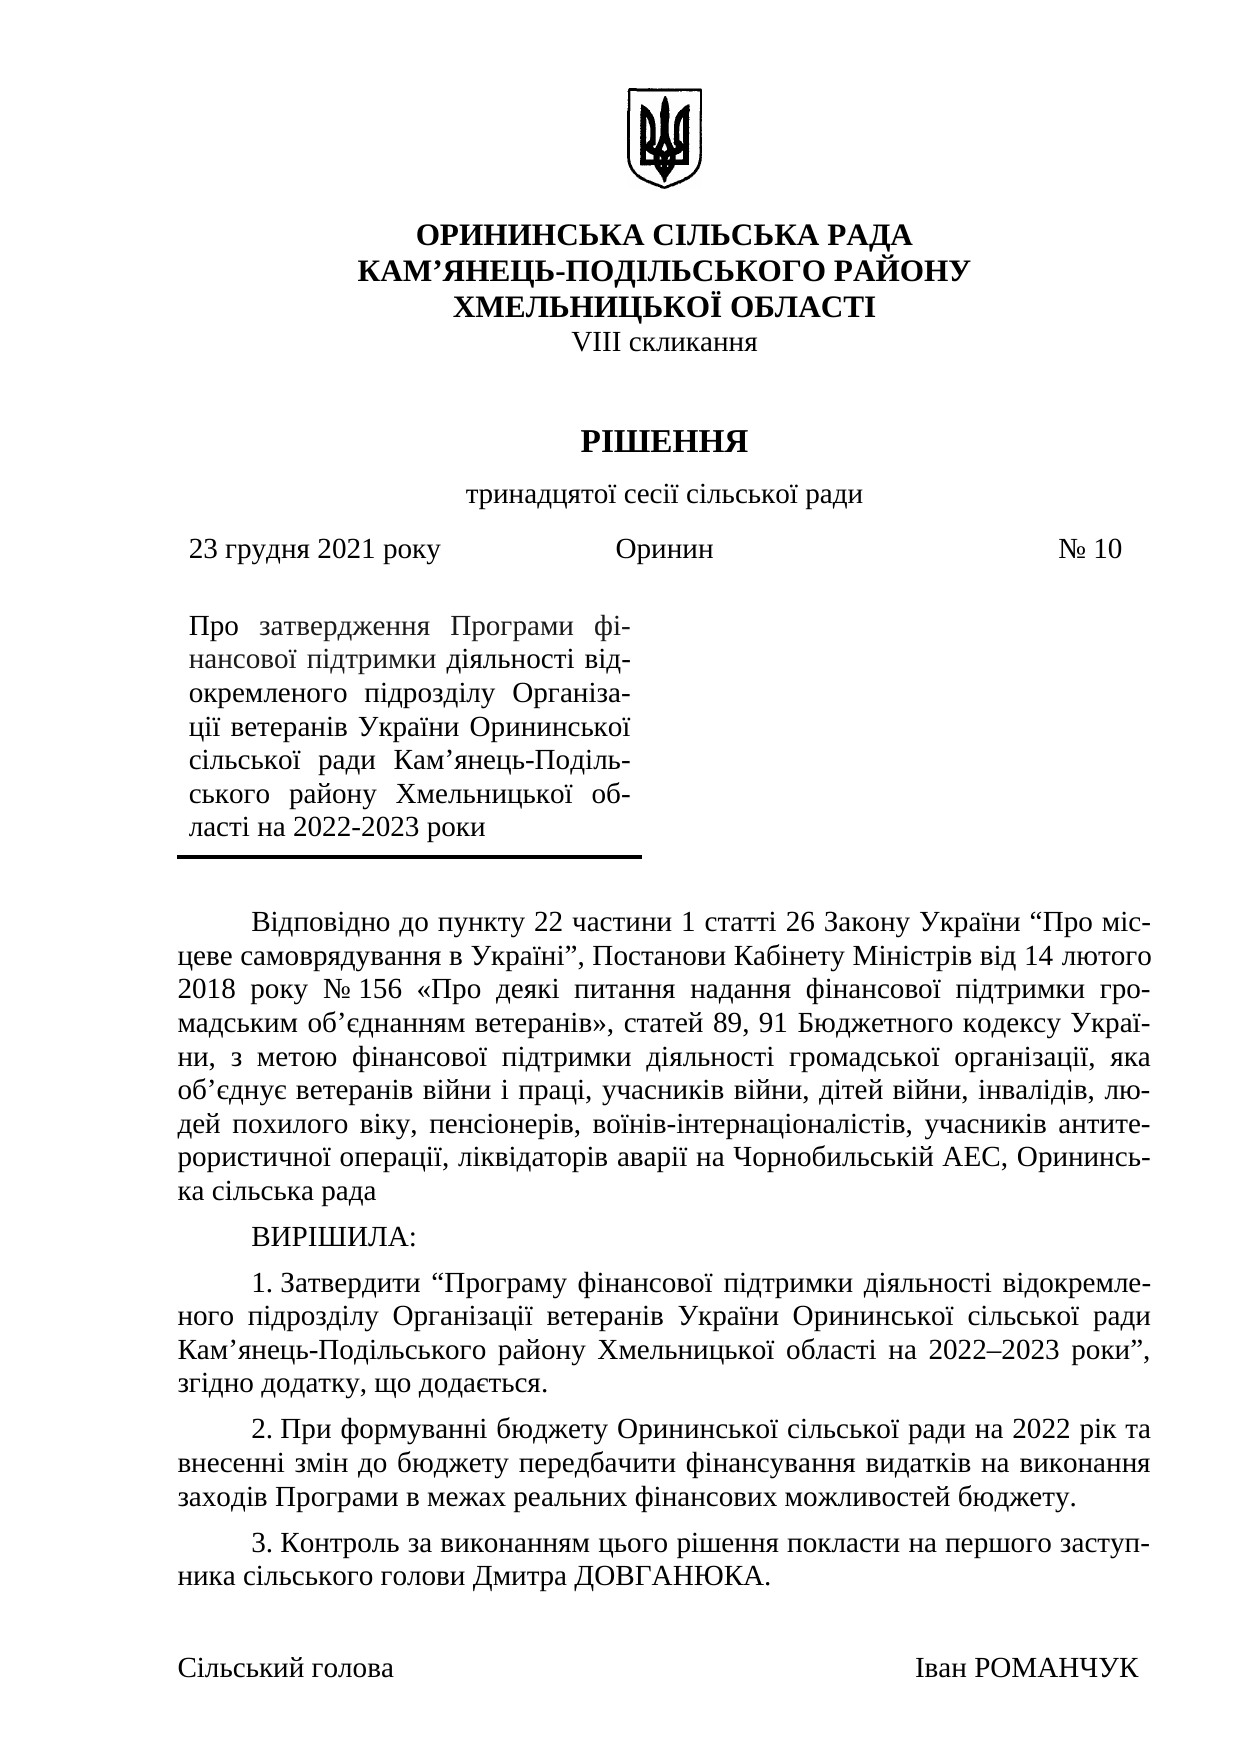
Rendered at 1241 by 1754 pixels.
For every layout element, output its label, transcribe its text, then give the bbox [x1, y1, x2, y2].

text VIIІ скликання [177, 324, 1152, 358]
text ВИРІШИЛА: [177, 1219, 1152, 1252]
text ОРИНИНСЬКА СІЛЬСЬКА РАДА [177, 217, 1152, 253]
table_header № 10 [831, 531, 1133, 574]
text Відповідно до пункту 22 частини 1 статті 26 Закону України “Про міс-цеве самоврядування в Україні”, Постанови Кабінету Міністрів від 14 лютого 2018 року № 156 «Про деякі питання надання фінансової підтримки гро-мадським об’єднанням ветеранів», статей 89, 91 Бюджетного кодексу Украї-ни, з метою фінансової підтримки діяльності громадської організації, яка об’єднує ветеранів війни і праці, учасників війни, дітей війни, інвалідів, лю-дей похилого віку, пенсіонерів, воїнів-інтернаціоналістів, учасників антите-рористичної операції, ліквідаторів аварії на Чорнобильській АЕС, Орининсь-ка сільська рада [177, 904, 1152, 1206]
text 1. Затвердити “Програму фінансової підтримки діяльності відокремле-ного підрозділу Організації ветеранів України Орининської сільської ради Кам’янець-Подільського району Хмельницької області на 2022–2023 роки”, згідно додатку, що додається. [177, 1265, 1152, 1399]
text 2. При формуванні бюджету Орининської сільської ради на 2022 рік та внесенні змін до бюджету передбачити фінансування видатків на виконання заходів Програми в межах реальних фінансових можливостей бюджету. [177, 1412, 1152, 1512]
picture [627, 88, 702, 189]
table_header 23 грудня 2021 року [177, 531, 498, 574]
text РІШЕННЯ [177, 421, 1152, 459]
text Сільський голова Іван РОМАНЧУК [177, 1650, 1152, 1684]
text тринадцятої сесії сільської ради [177, 476, 1152, 509]
text КАМ’ЯНЕЦЬ-ПОДІЛЬСЬКОГО РАЙОНУ [177, 253, 1152, 288]
table_header Про затвердження Програми фі-нансової підтримки діяльності від-окремленого підрозділу Організа-ції ветеранів України Орининської сільської ради Кам’янець-Поділь-ського району Хмельницької об-ласті на 2022-2023 роки [177, 608, 642, 855]
text Хмельницької області [177, 288, 1152, 324]
table_header Оринин [498, 531, 831, 574]
text 3. Контроль за виконанням цього рішення покласти на першого заступ-ника сільського голови Дмитра ДОВГАНЮКА. [177, 1525, 1152, 1592]
